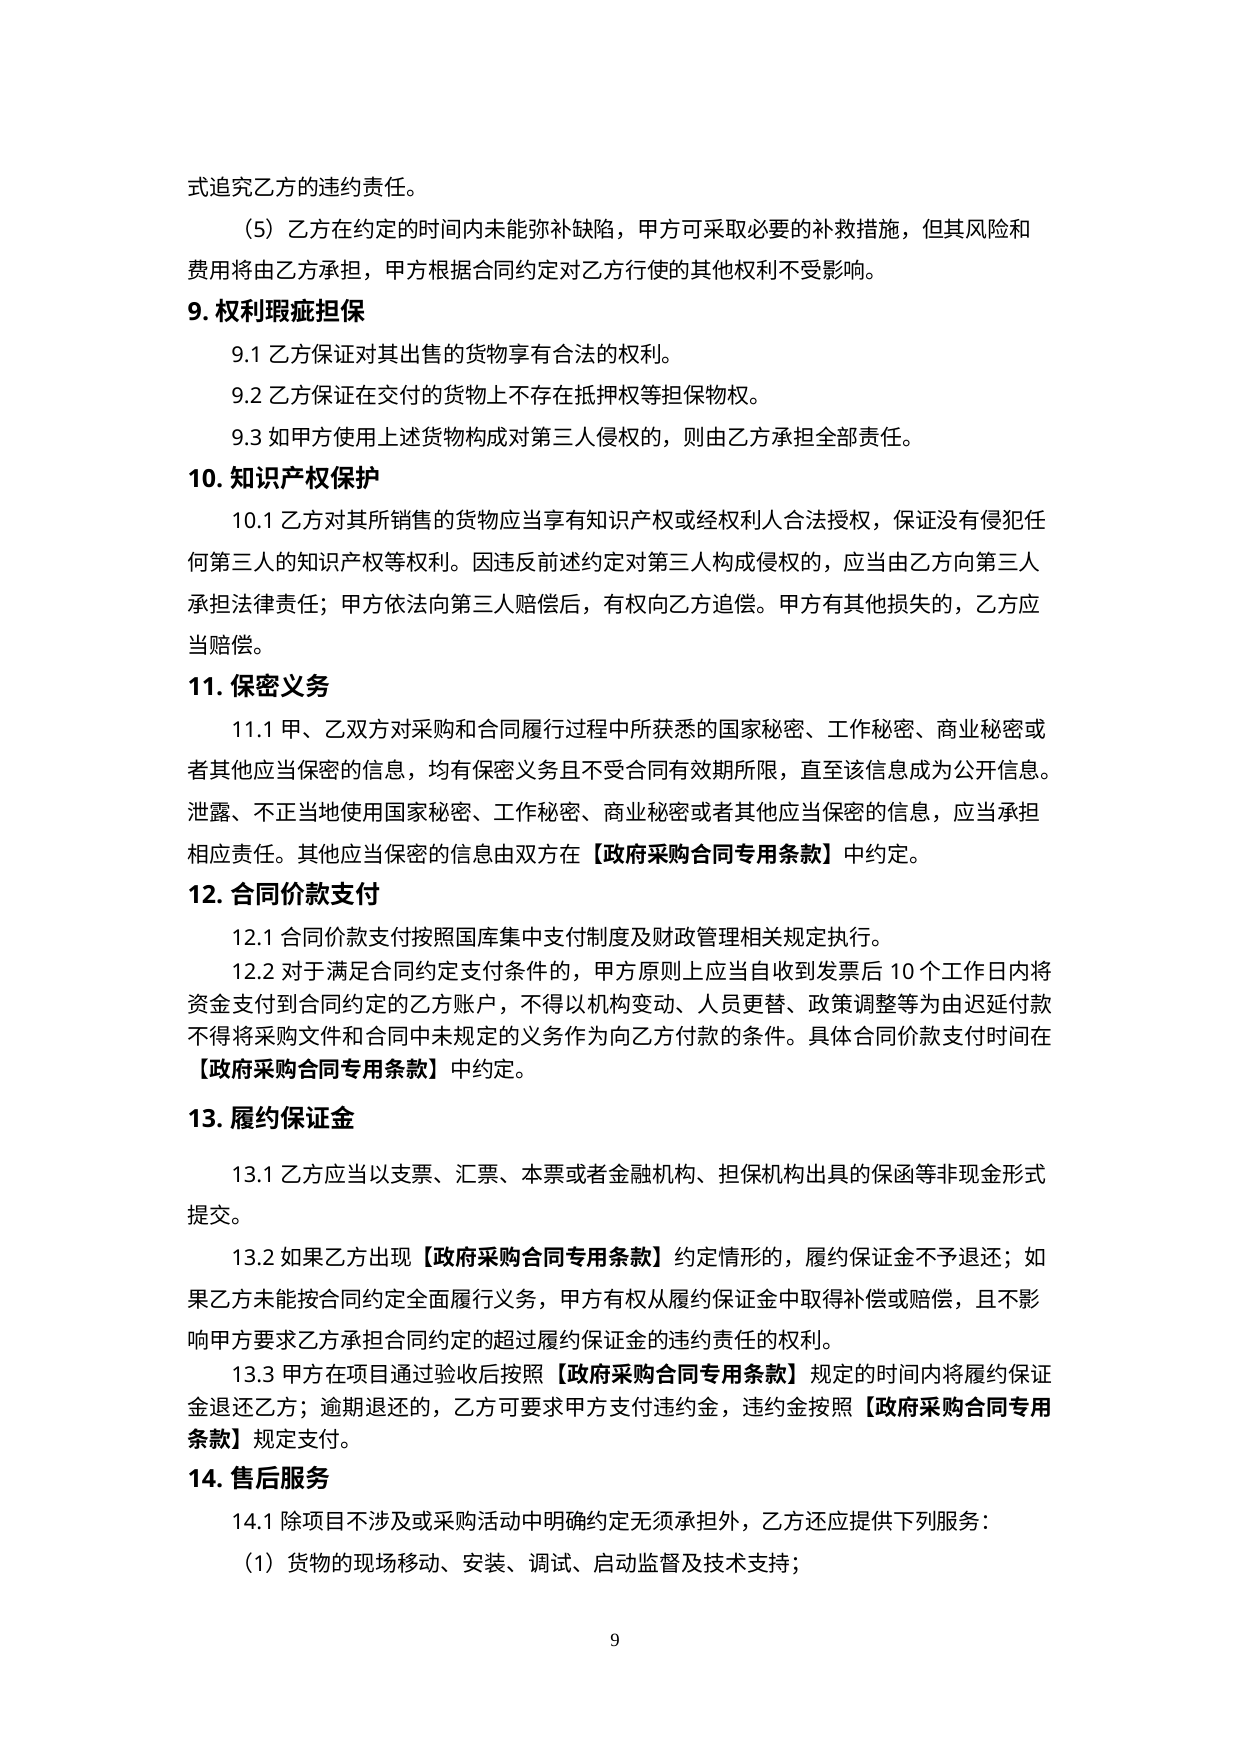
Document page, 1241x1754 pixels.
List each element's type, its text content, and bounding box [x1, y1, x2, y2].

text 13.1 乙方应当以支票、汇票、本票或者金融机构、担保机构出具的保函等非现金形式提交。 [187, 1149, 1053, 1232]
text 10.1 乙方对其所销售的货物应当享有知识产权或经权利人合法授权，保证没有侵犯任何第三人的知识产权等权利。因违反前述约定对第三人构成侵权的，应当由乙方向第三人承担法律责任；甲方依法向第三人赔偿后，有权向乙方追偿。甲方有其他损失的，乙方应当赔偿。 [187, 495, 1053, 662]
text 9. 权利瑕疵担保 [187, 287, 1053, 329]
text 12.1 合同价款支付按照国库集中支付制度及财政管理相关规定执行。 [187, 912, 1053, 954]
text 11.1 甲、乙双方对采购和合同履行过程中所获悉的国家秘密、工作秘密、商业秘密或者其他应当保密的信息，均有保密义务且不受合同有效期所限，直至该信息成为公开信息。泄露、不正当地使用国家秘密、工作秘密、商业秘密或者其他应当保密的信息，应当承担相应责任。其他应当保密的信息由双方在【政府采购合同专用条款】中约定。 [187, 704, 1053, 870]
text 13. 履约保证金 [187, 1084, 1053, 1149]
text （5）乙方在约定的时间内未能弥补缺陷，甲方可采取必要的补救措施，但其风险和费用将由乙方承担，甲方根据合同约定对乙方行使的其他权利不受影响。 [187, 204, 1053, 287]
subtitle 12.2 对于满足合同约定支付条件的，甲方原则上应当自收到发票后10个工作日内将资金支付到合同约定的乙方账户，不得以机构变动、人员更替、政策调整等为由迟延付款，不得将采购文件和合同中未规定的义务作为向乙方付款的条件。具体合同价款支付时间在【政府采购合同专用条款】中约定。 [187, 954, 1053, 1084]
text 12. 合同价款支付 [187, 870, 1053, 912]
text 13.3 甲方在项目通过验收后按照【政府采购合同专用条款】规定的时间内将履约保证金退还乙方；逾期退还的，乙方可要求甲方支付违约金，违约金按照【政府采购合同专用条款】规定支付。 [187, 1357, 1053, 1454]
text 9.1 乙方保证对其出售的货物享有合法的权利。 [187, 329, 1053, 370]
text 9.3 如甲方使用上述货物构成对第三人侵权的，则由乙方承担全部责任。 [187, 412, 1053, 454]
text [187, 162, 1053, 204]
text 14. 售后服务 [187, 1454, 1053, 1496]
text 14.1 除项目不涉及或采购活动中明确约定无须承担外，乙方还应提供下列服务： [187, 1496, 1053, 1538]
text 13.2 如果乙方出现【政府采购合同专用条款】约定情形的，履约保证金不予退还；如果乙方未能按合同约定全面履行义务，甲方有权从履约保证金中取得补偿或赔偿，且不影响甲方要求乙方承担合同约定的超过履约保证金的违约责任的权利。 [187, 1232, 1053, 1357]
text 11. 保密义务 [187, 662, 1053, 704]
text （1）货物的现场移动、安装、调试、启动监督及技术支持； [187, 1538, 1053, 1579]
text 10. 知识产权保护 [187, 454, 1053, 495]
text 9.2 乙方保证在交付的货物上不存在抵押权等担保物权。 [187, 370, 1053, 412]
